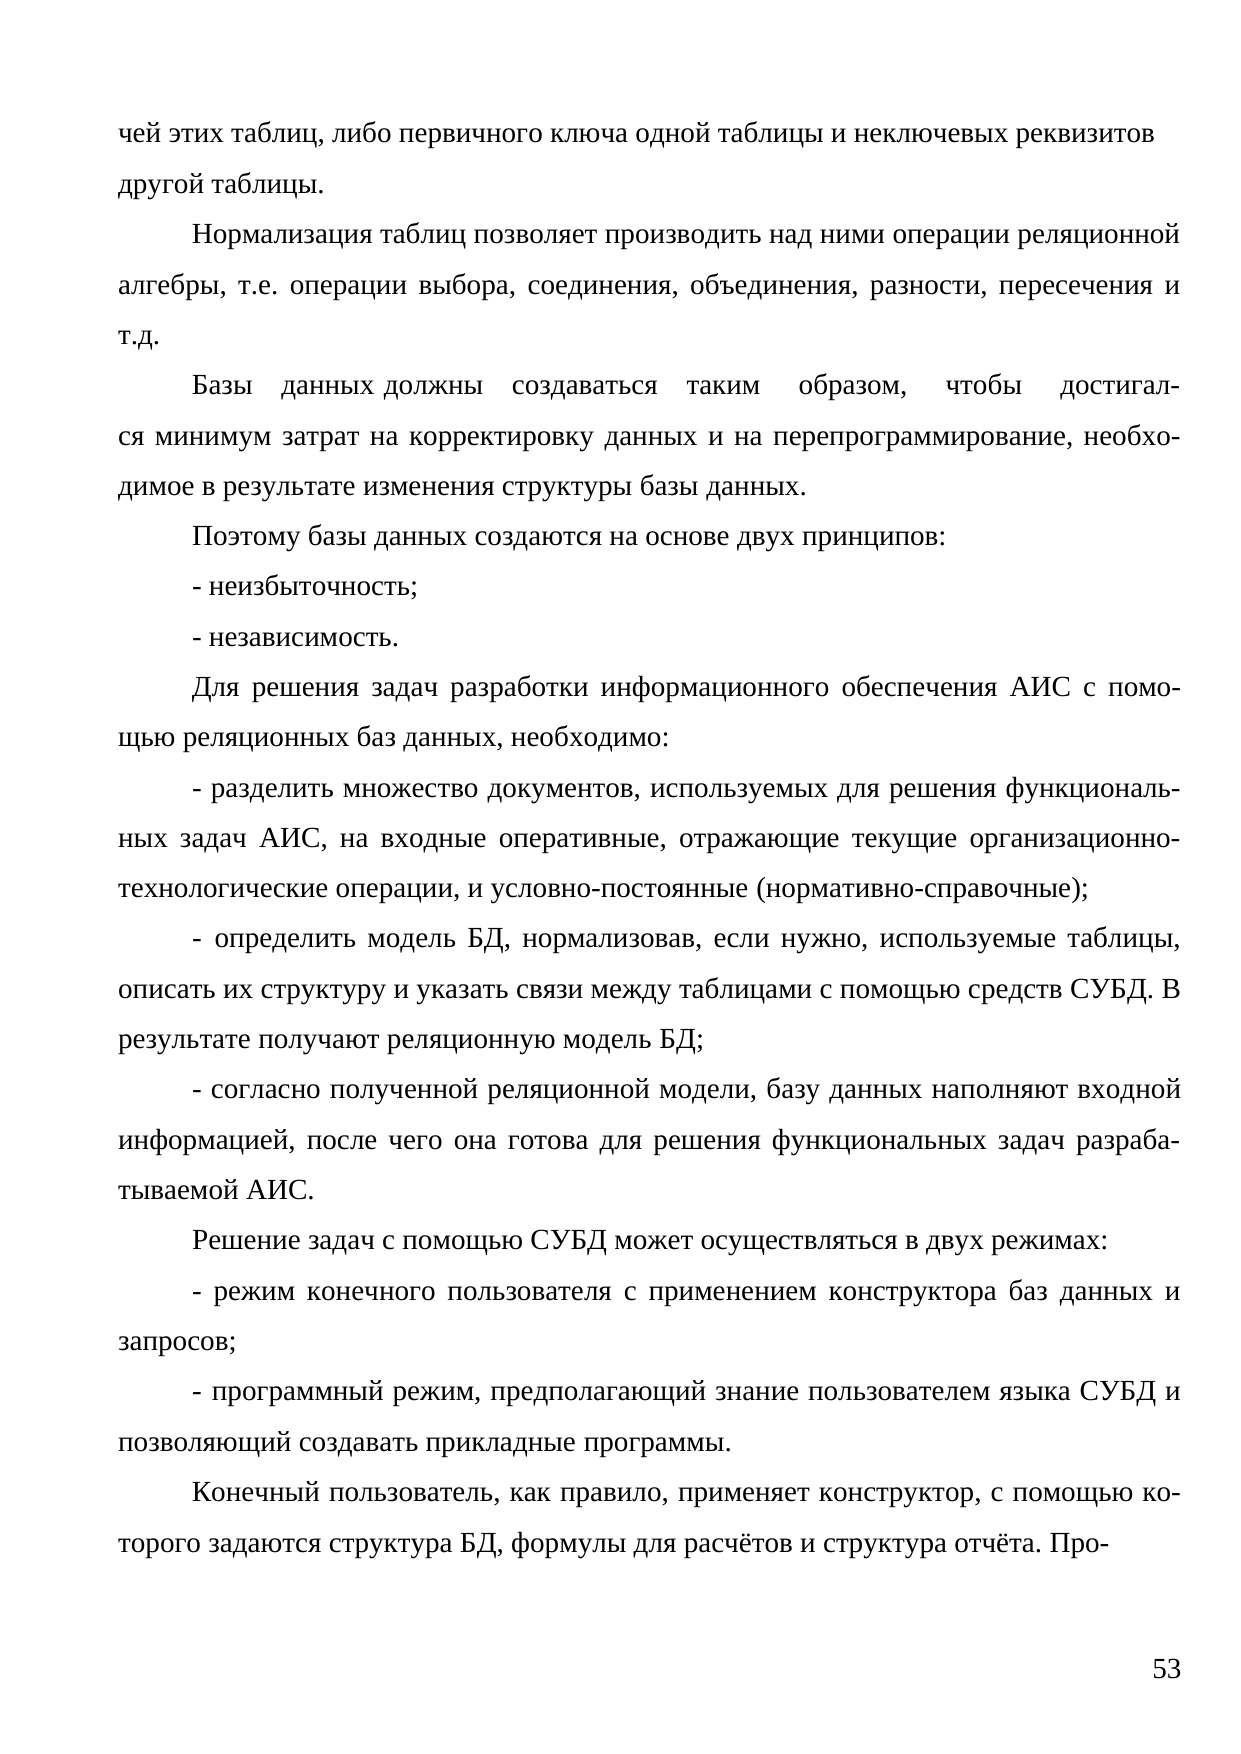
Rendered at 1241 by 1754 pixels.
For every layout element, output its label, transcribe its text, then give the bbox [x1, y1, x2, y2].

list согласно полученной реляционной модели, базу данных наполняют входной информацией, после чего она готова для решения функциональных задач разраба- тываемой АИС. [118, 1072, 1182, 1206]
list режим конечного пользователя с применением конструктора баз данных и запросов; [118, 1273, 1181, 1357]
list независимость. [192, 619, 1207, 652]
list определить модель БД, нормализовав, если нужно, используемые таблицы, описать их структуру и указать связи между таблицами с помощью средств СУБД. В результате получают реляционную модель БД; [118, 921, 1181, 1055]
list программный режим, предполагающий знание пользователем языка СУБД и позволяющий создавать прикладные программы. [118, 1373, 1182, 1457]
list неизбыточность; [192, 568, 1207, 602]
text Нормализация таблиц позволяет производить над ними операции реляционной алгебры, т.е. операции выбора, соединения, объединения, разности, пересечения и т.д. [118, 217, 1181, 351]
text Конечный пользователь, как правило, применяет конструктор, с помощью ко- торого задаются структура БД, формулы для расчётов и структура отчёта. Про- [118, 1474, 1182, 1558]
text чей этих таблиц, либо первичного ключа одной таблицы и неключевых реквизитов другой таблицы. [118, 115, 1207, 199]
text Решение задач с помощью СУБД может осуществляться в двух режимах: [192, 1222, 1207, 1256]
text Базы данных должны создаваться таким образом, чтобы достигал- ся минимум затрат на корректировку данных и на перепрограммирование, необхо- димое в результате изменения структуры базы данных. [118, 367, 1182, 502]
text Поэтому базы данных создаются на основе двух принципов: [192, 518, 1207, 552]
text Для решения задач разработки информационного обеспечения АИС с помо- щью реляционных баз данных, необходимо: [118, 669, 1182, 753]
list разделить множество документов, используемых для решения функциональ- ных задач АИС, на входные оперативные, отражающие текущие организационно- технологические операции, и условно-постоянные (нормативно-справочные); [118, 770, 1182, 904]
